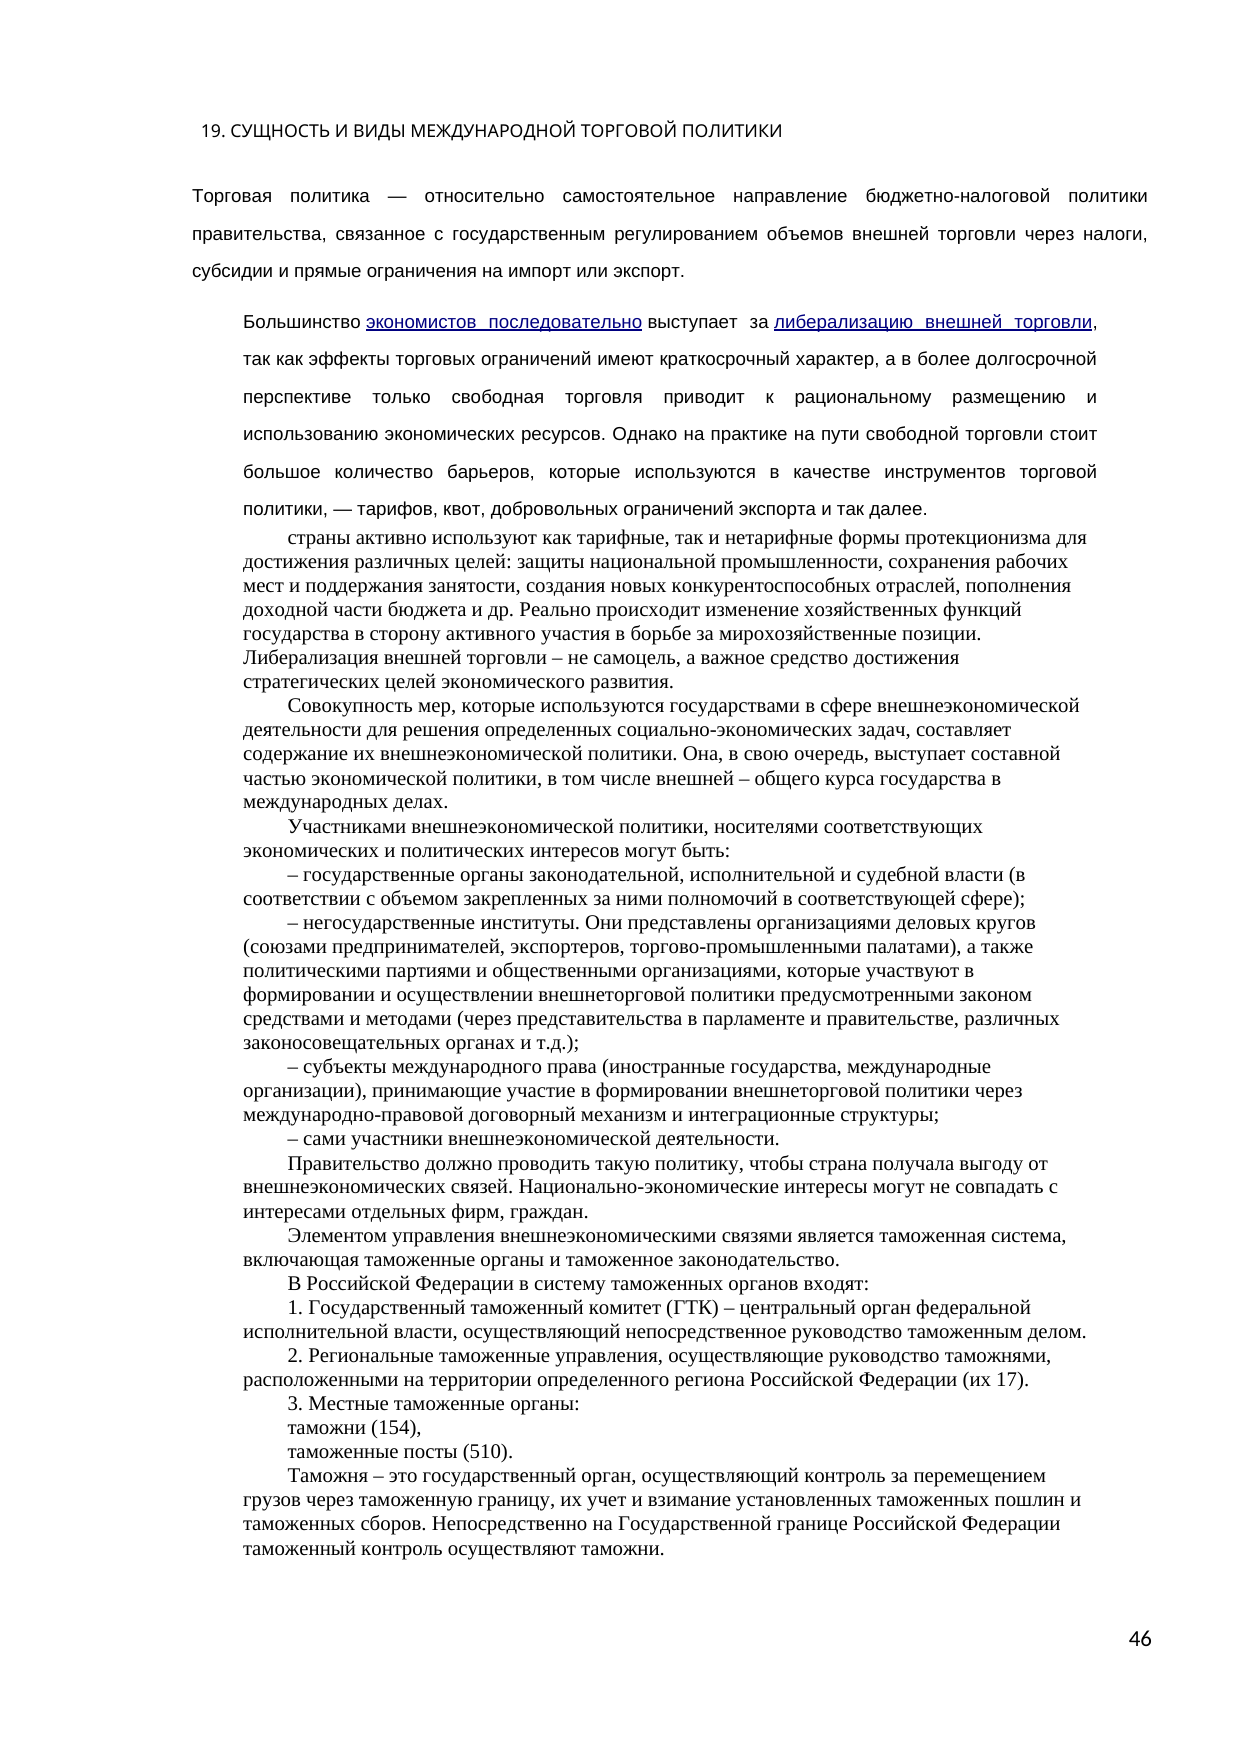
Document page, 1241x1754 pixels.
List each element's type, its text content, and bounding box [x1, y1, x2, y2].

text 19. СУЩНОСТЬ И ВИДЫ МЕЖДУНАРОДНОЙ ТОРГОВОЙ ПОЛИТИКИ [201, 118, 1128, 142]
table_header [177, 166, 1152, 1614]
